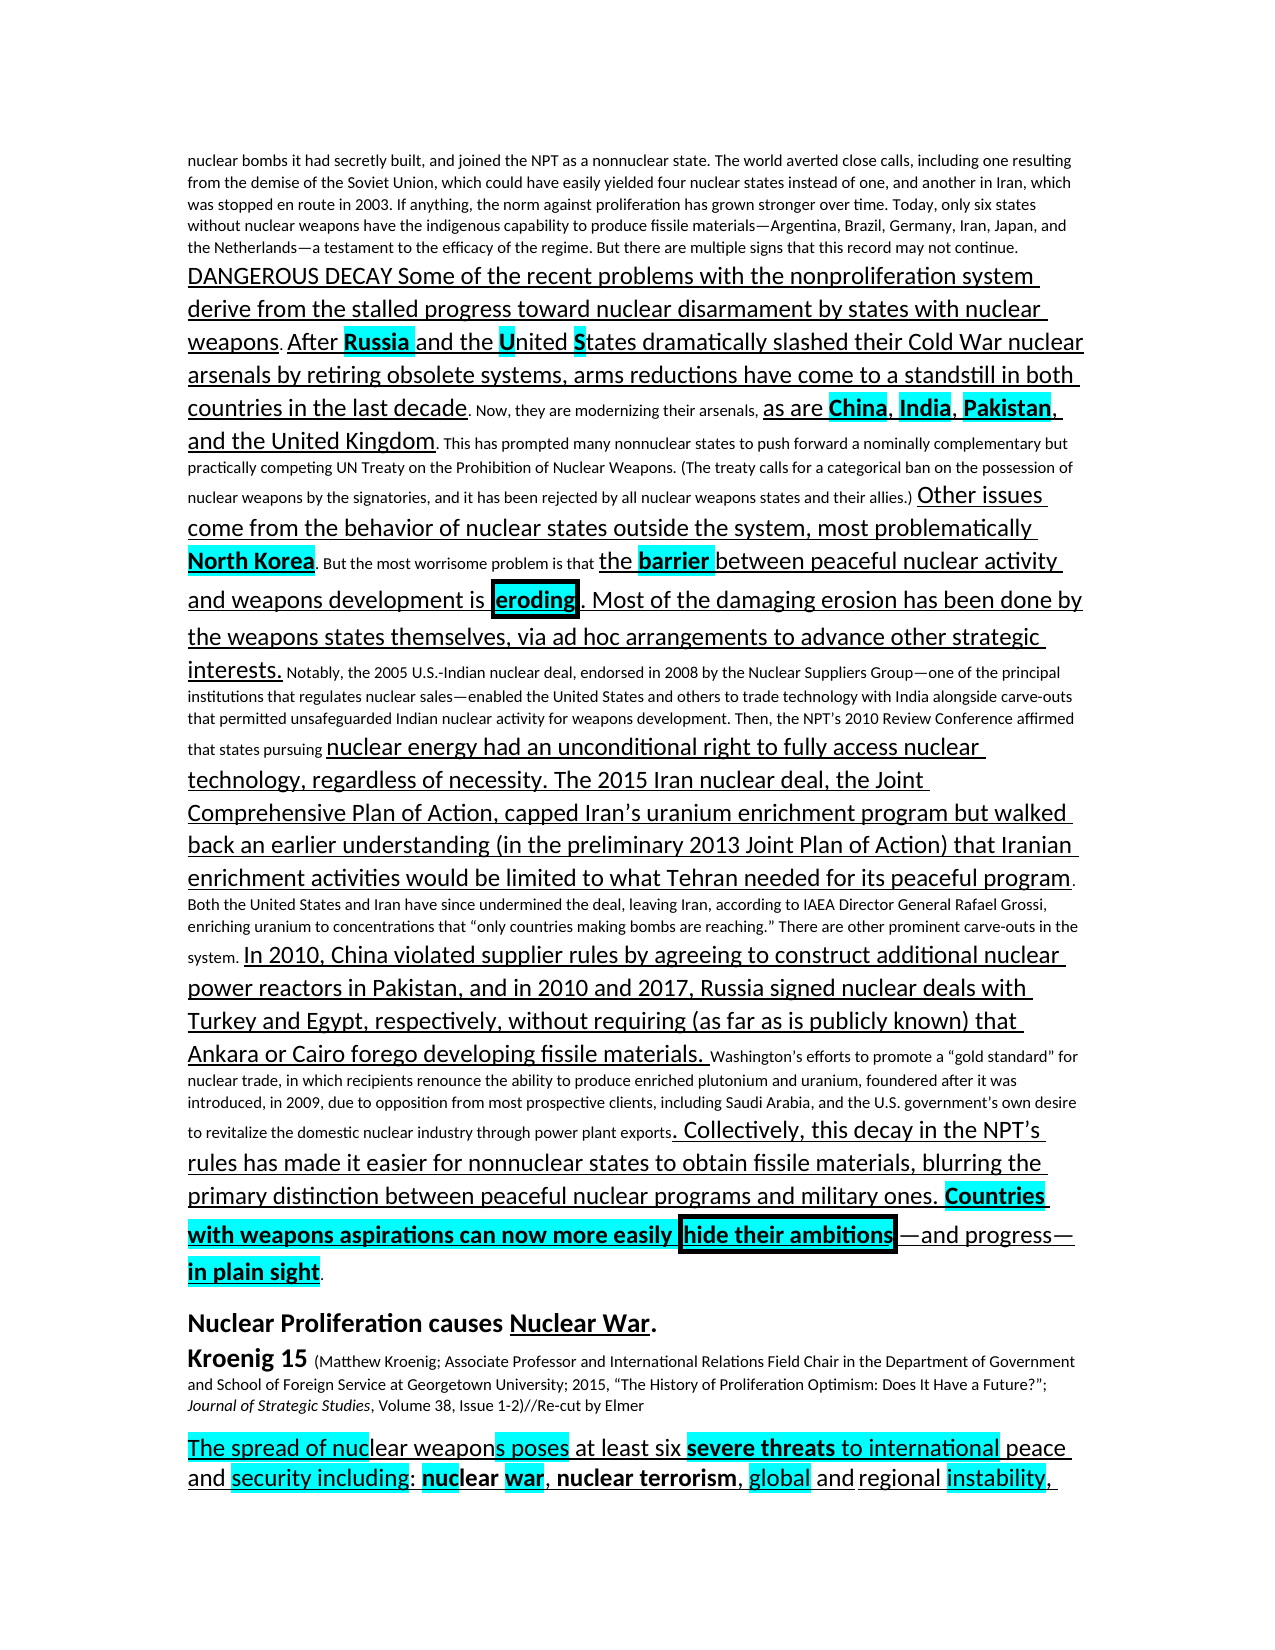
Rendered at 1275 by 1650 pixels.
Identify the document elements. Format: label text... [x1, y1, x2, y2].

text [187, 150, 1087, 1287]
text Kroenig 15 (Matthew Kroenig; Associate Professor and International Relations Field Chair in the Department of Government and School of Foreign Service at Georgetown University; 2015, “The History of Proliferation Optimism: Does It Have a Future?”; Journal of Strategic Studies, Volume 38, Issue 1-2)//Re-cut by Elmer [187, 1342, 1087, 1415]
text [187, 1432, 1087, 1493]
subtitle Nuclear Proliferation causes Nuclear War. [187, 1306, 1087, 1339]
